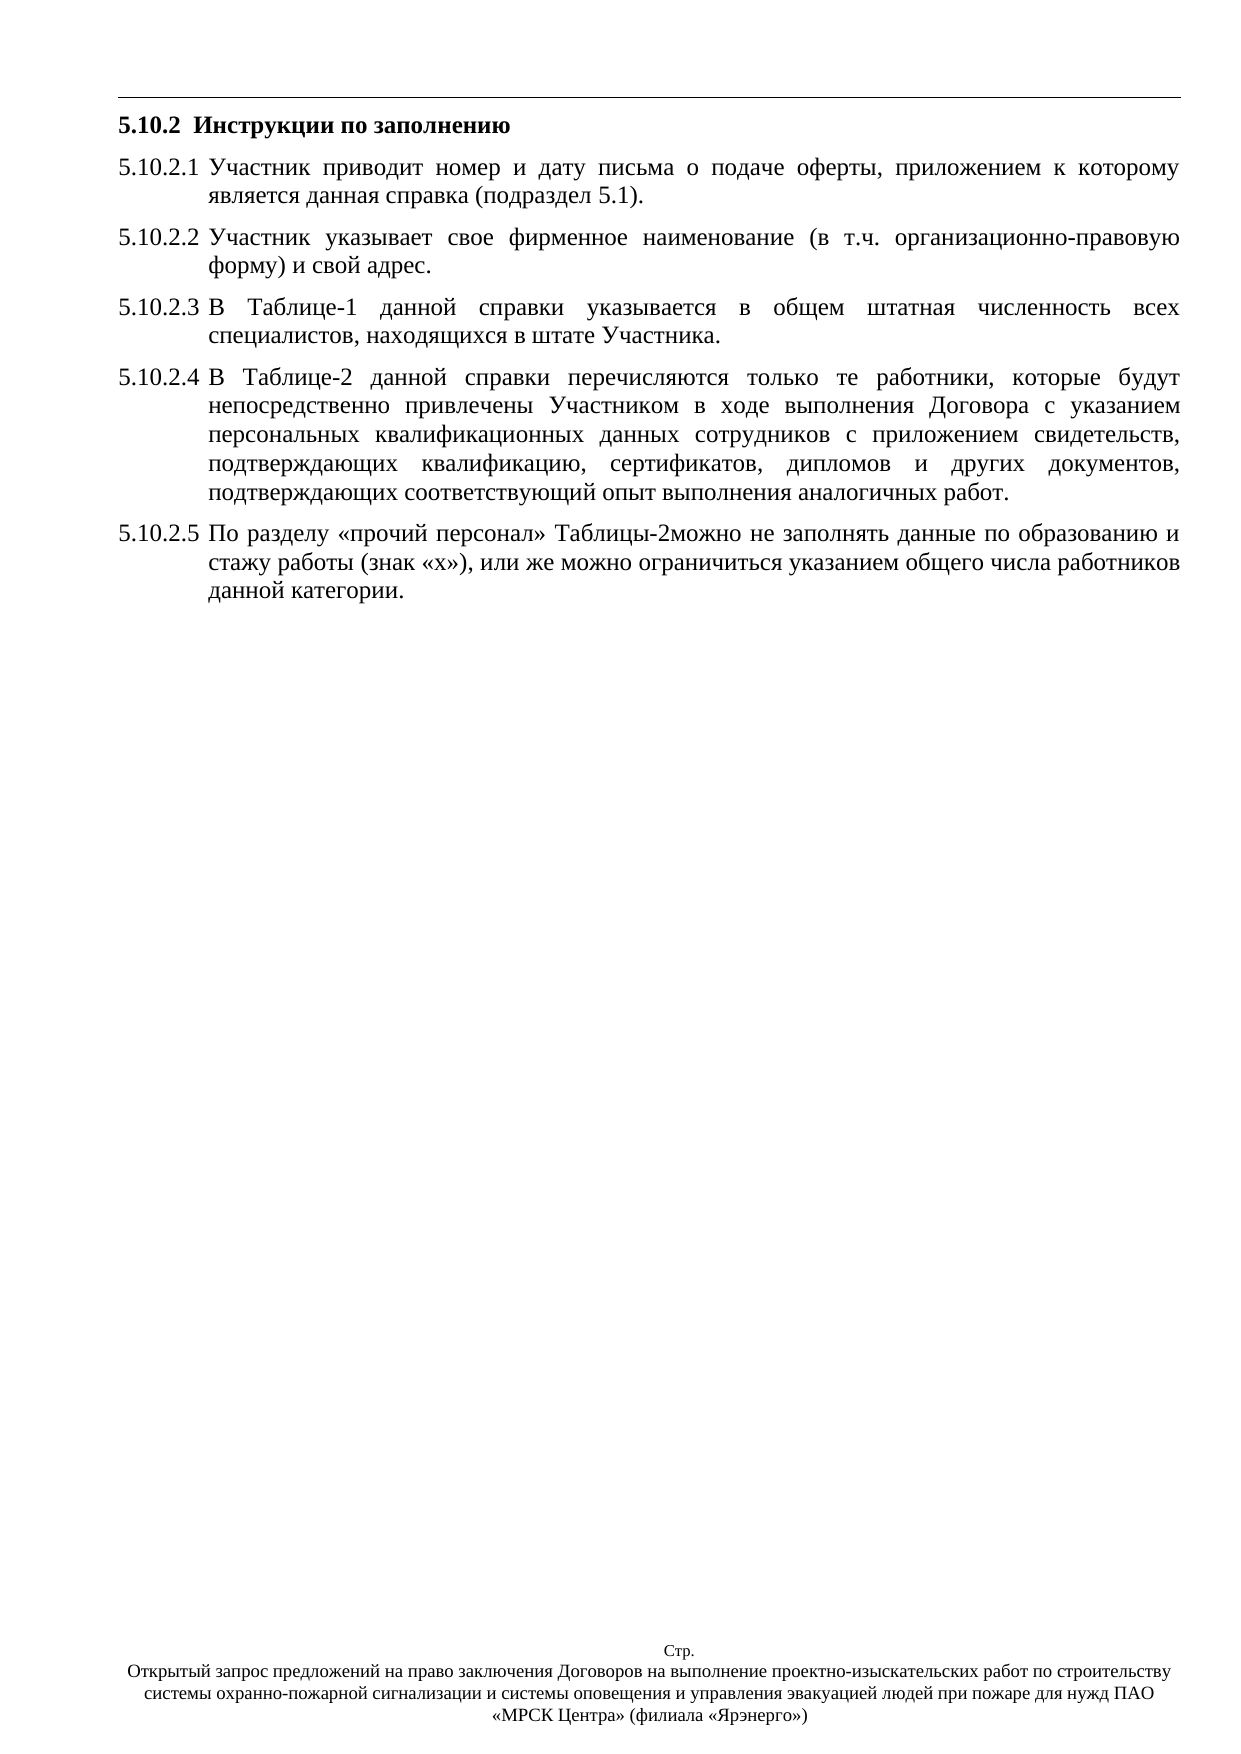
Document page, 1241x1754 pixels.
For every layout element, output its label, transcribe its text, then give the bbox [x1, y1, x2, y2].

list В Таблице-1 данной справки указывается в общем штатная численность всех специалистов, находящихся в штате Участника. [118, 292, 1181, 349]
list По разделу «прочий персонал» Таблицы-2можно не заполнять данные по образованию и стажу работы (знак «х»), или же можно ограничиться указанием общего числа работников данной категории. [118, 518, 1181, 604]
list Участник указывает свое фирменное наименование (в т.ч. организационно-правовую форму) и свой адрес. [118, 222, 1181, 279]
list Участник приводит номер и дату письма о подаче оферты, приложением к которому является данная справка (подраздел 5.1). [118, 152, 1181, 209]
subtitle Инструкции по заполнению [118, 111, 1181, 139]
list В Таблице-2 данной справки перечисляются только те работники, которые будут непосредственно привлечены Участником в ходе выполнения Договора с указанием персональных квалификационных данных сотрудников с приложением свидетельств, подтверждающих квалификацию, сертификатов, дипломов и других документов, подтверждающих соответствующий опыт выполнения аналогичных работ. [118, 362, 1181, 506]
